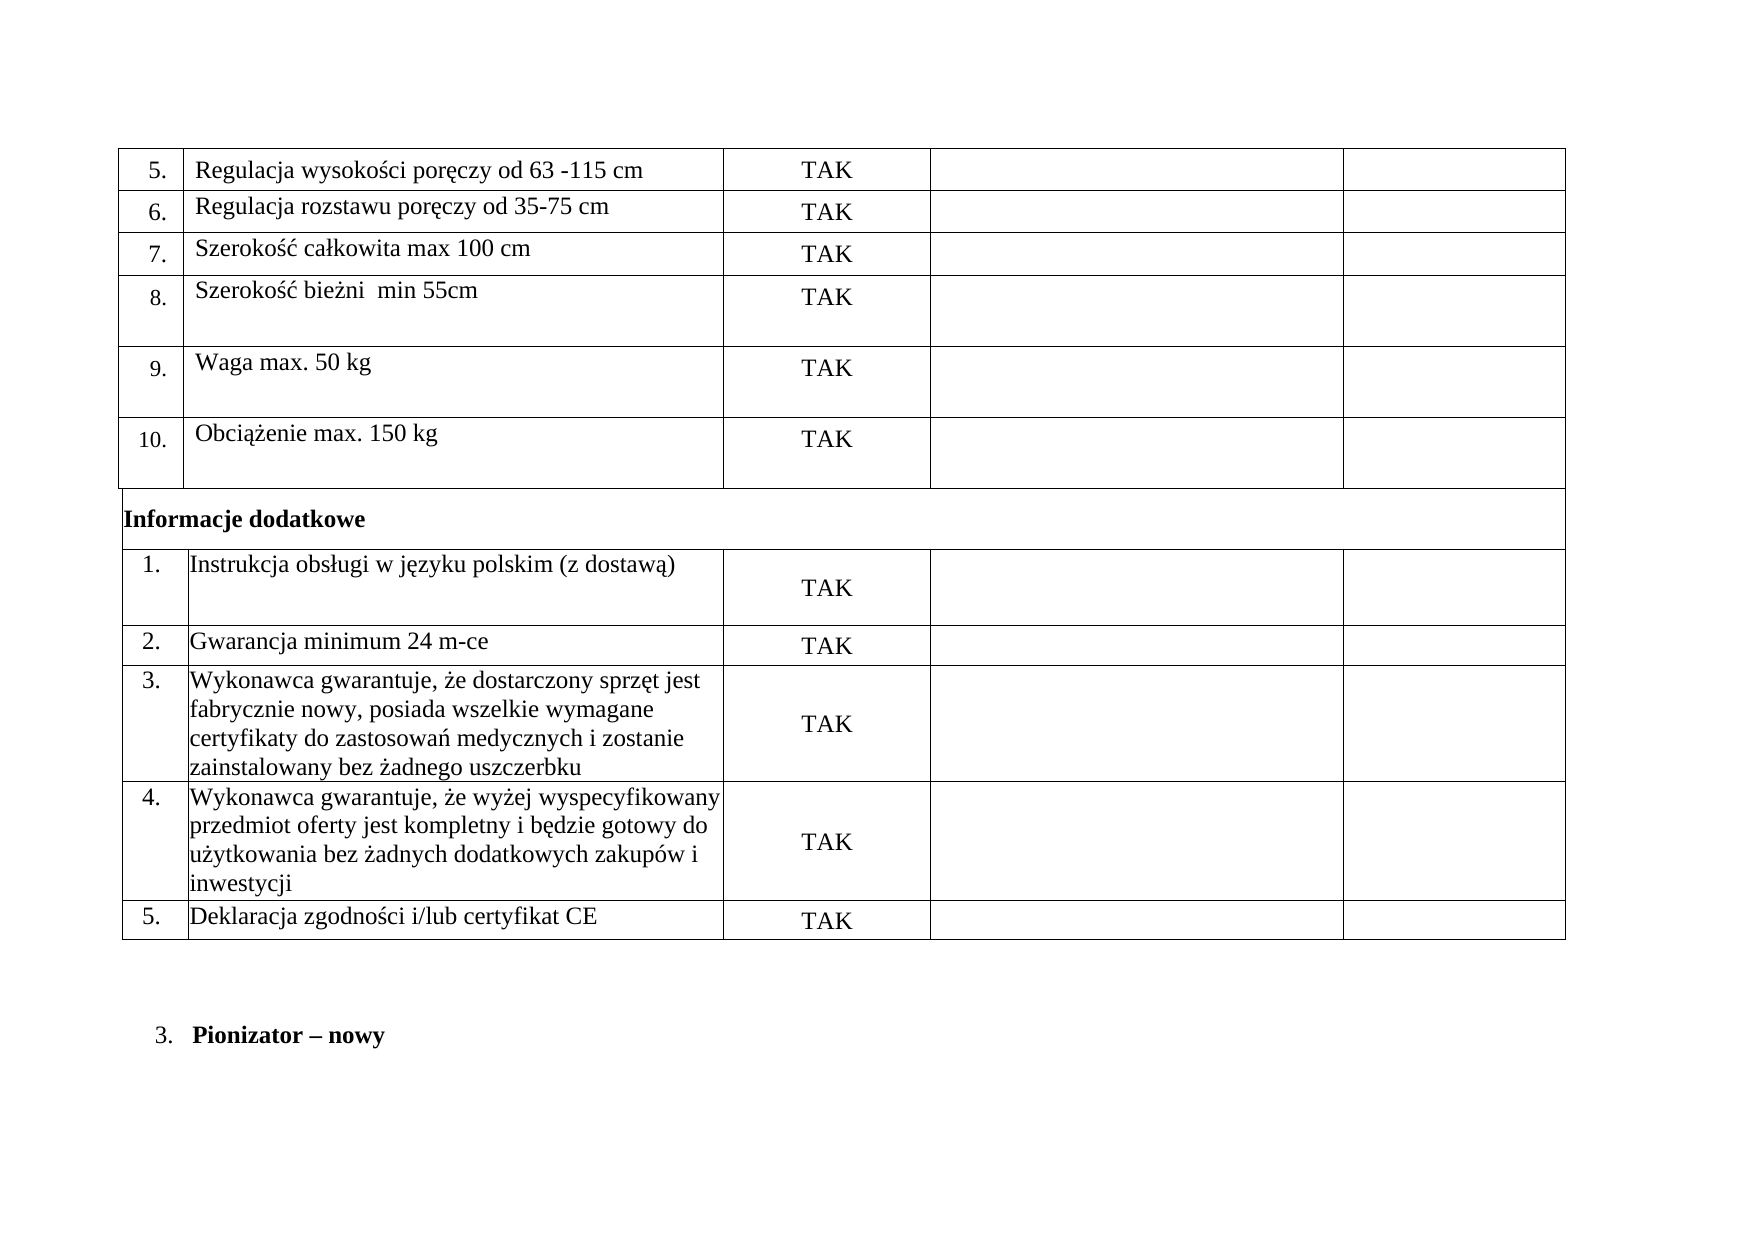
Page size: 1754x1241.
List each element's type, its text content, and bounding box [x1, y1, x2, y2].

table_cell [118, 900, 122, 939]
table_cell 3. [123, 666, 188, 781]
table_cell [931, 418, 1343, 488]
table_cell [931, 901, 1343, 939]
table_cell 7. [119, 233, 183, 274]
table_cell [931, 666, 1343, 781]
table_cell TAK [724, 276, 930, 346]
table_cell [1344, 901, 1565, 939]
table_cell 1. [123, 550, 188, 625]
table_cell TAK [724, 191, 930, 232]
table_cell Szerokość bieżni min 55cm [184, 276, 723, 346]
table_cell 5. [119, 149, 183, 190]
table_cell Obciążenie max. 150 kg [184, 418, 723, 488]
table_cell Gwarancja minimum 24 m-ce [189, 626, 723, 664]
table_cell 5. [123, 901, 188, 939]
table_cell Szerokość całkowita max 100 cm [184, 233, 723, 274]
table_cell TAK [724, 901, 930, 939]
table_cell [931, 191, 1343, 232]
table_cell [118, 625, 122, 664]
table_cell Wykonawca gwarantuje, że dostarczony sprzęt jest fabrycznie nowy, posiada wszelkie wymagane certyfikaty do zastosowań medycznych i zostanie zainstalowany bez żadnego uszczerbku [189, 666, 723, 781]
table_cell TAK [724, 666, 930, 781]
table_cell [1344, 276, 1565, 346]
table_cell [118, 665, 122, 781]
table_cell Wykonawca gwarantuje, że wyżej wyspecyfikowany przedmiot oferty jest kompletny i będzie gotowy do użytkowania bez żadnych dodatkowych zakupów i inwestycji [189, 782, 723, 900]
table_cell TAK [724, 347, 930, 417]
table_cell [931, 149, 1343, 190]
table_cell [1344, 782, 1565, 900]
table_cell [931, 347, 1343, 417]
table_cell [931, 276, 1343, 346]
table_cell Informacje dodatkowe [123, 489, 1565, 548]
table_cell [1344, 149, 1565, 190]
table_cell [119, 347, 183, 417]
table_cell [1344, 233, 1565, 274]
table_cell [118, 781, 122, 900]
table_cell 6. [119, 191, 183, 232]
table_cell [1344, 418, 1565, 488]
table_cell TAK [724, 149, 930, 190]
table_cell [931, 626, 1343, 664]
table_cell TAK [724, 626, 930, 664]
table_cell [1344, 191, 1565, 232]
table_cell [931, 782, 1343, 900]
table_cell [1344, 666, 1565, 781]
table_cell [931, 550, 1343, 625]
list Pionizator – nowy [154, 1020, 1606, 1048]
table_cell TAK [724, 233, 930, 274]
table_cell [118, 549, 122, 625]
table_cell Deklaracja zgodności i/lub certyfikat CE [189, 901, 723, 939]
table_cell Instrukcja obsługi w języku polskim (z dostawą) [189, 550, 723, 625]
table_cell TAK [724, 782, 930, 900]
table_cell Regulacja wysokości poręczy od 63 -115 cm [184, 149, 723, 190]
table_cell [119, 418, 183, 488]
table_cell 4. [123, 782, 188, 900]
table_cell Waga max. 50 kg [184, 347, 723, 417]
table_cell [118, 489, 122, 548]
table_cell Regulacja rozstawu poręczy od 35-75 cm [184, 191, 723, 232]
table_cell [119, 276, 183, 346]
table_cell TAK [724, 550, 930, 625]
table_cell [1344, 347, 1565, 417]
table_cell 2. [123, 626, 188, 664]
table_cell [1344, 626, 1565, 664]
table_cell [1344, 550, 1565, 625]
table_cell TAK [724, 418, 930, 488]
table_cell [931, 233, 1343, 274]
